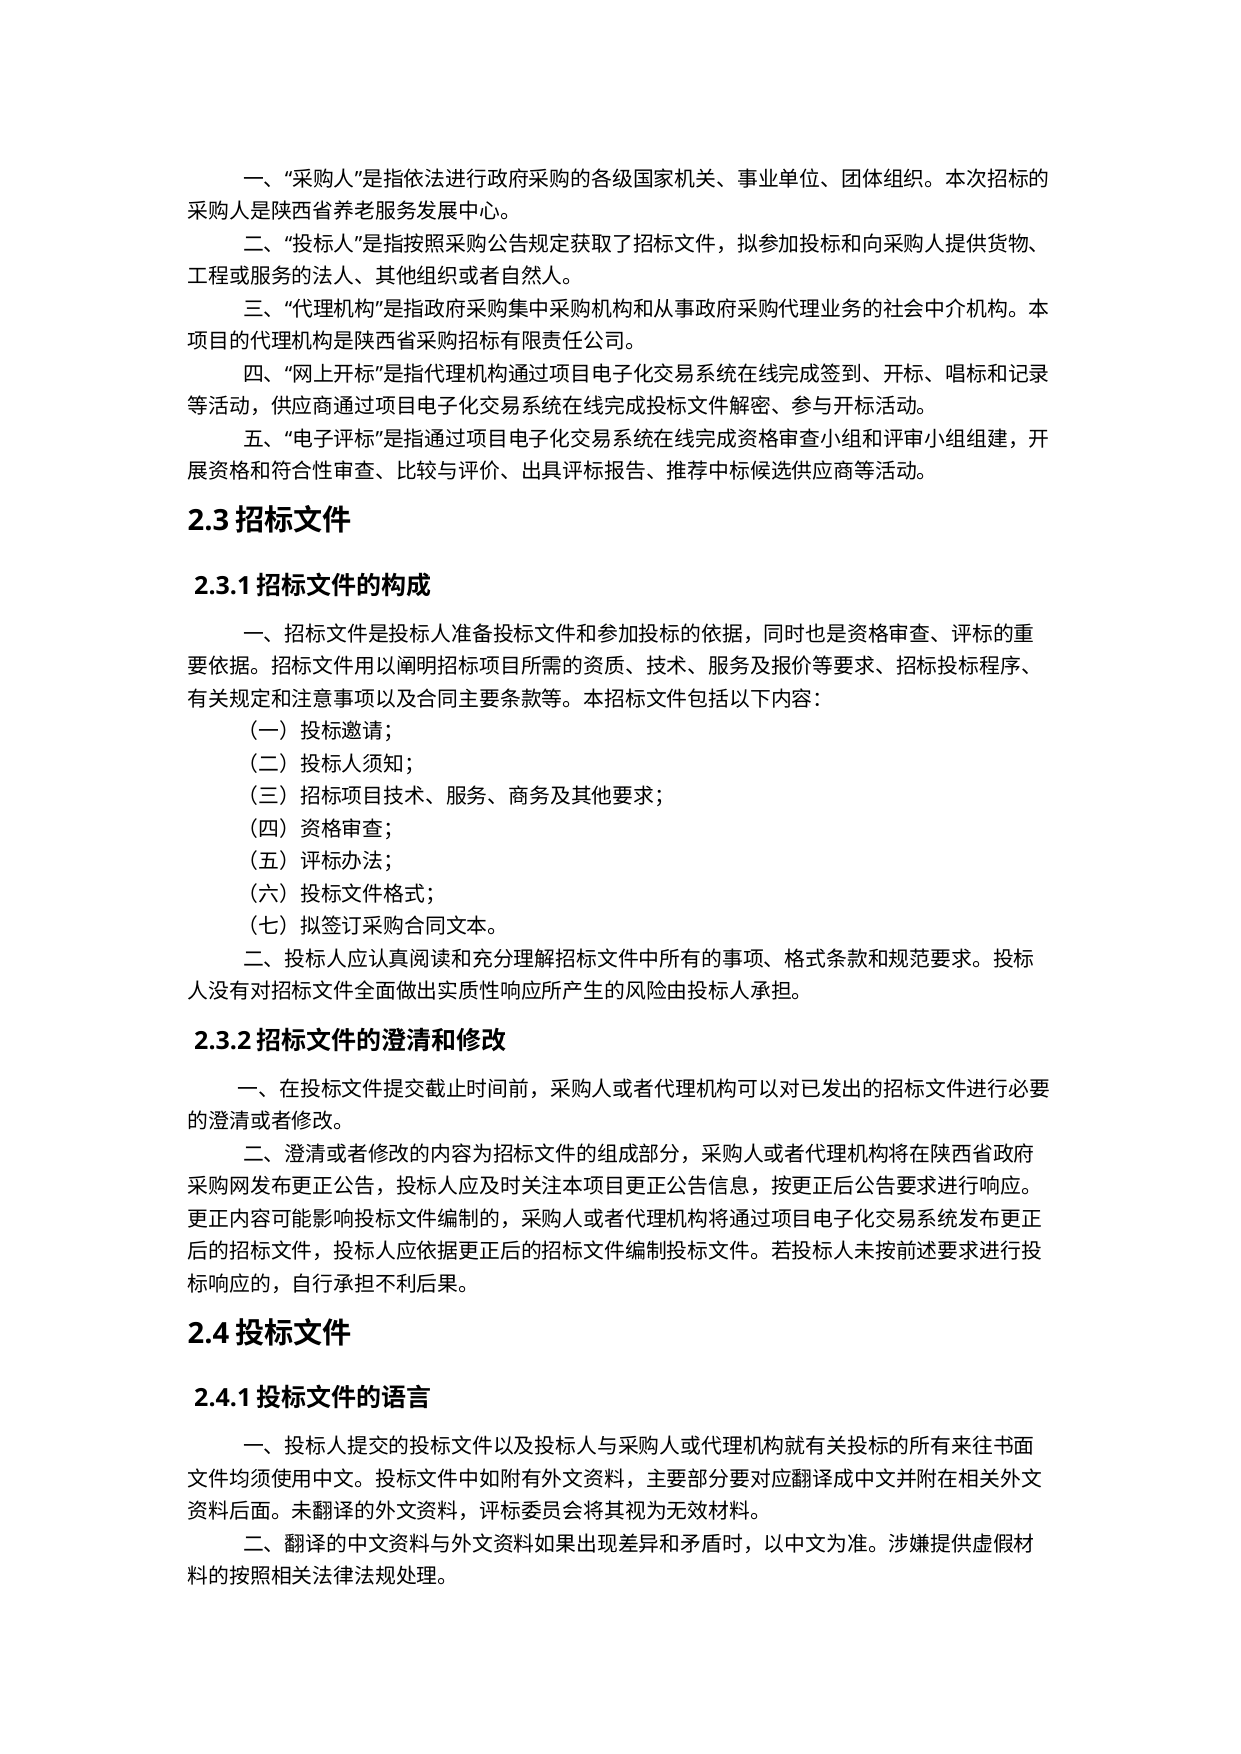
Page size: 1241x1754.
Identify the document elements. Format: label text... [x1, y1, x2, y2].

text 2.3招标文件 [187, 487, 1053, 552]
text 一、“采购人”是指依法进行政府采购的各级国家机关、事业单位、团体组织。本次招标的采购人是陕西省养老服务发展中心。 [187, 162, 1053, 227]
text （四）资格审查； [187, 812, 1053, 844]
text （二）投标人须知； [187, 747, 1053, 779]
text 二、翻译的中文资料与外文资料如果出现差异和矛盾时，以中文为准。涉嫌提供虚假材料的按照相关法律法规处理。 [187, 1527, 1053, 1592]
text 五、“电子评标”是指通过项目电子化交易系统在线完成资格审查小组和评审小组组建，开展资格和符合性审查、比较与评价、出具评标报告、推荐中标候选供应商等活动。 [187, 422, 1053, 487]
text 二、“投标人”是指按照采购公告规定获取了招标文件，拟参加投标和向采购人提供货物、工程或服务的法人、其他组织或者自然人。 [187, 227, 1053, 292]
text 2.4投标文件 [187, 1299, 1053, 1364]
text （三）招标项目技术、服务、商务及其他要求； [187, 779, 1053, 812]
text 四、“网上开标”是指代理机构通过项目电子化交易系统在线完成签到、开标、唱标和记录等活动，供应商通过项目电子化交易系统在线完成投标文件解密、参与开标活动。 [187, 357, 1053, 422]
text 2.3.2招标文件的澄清和修改 [187, 1007, 1053, 1072]
text （六）投标文件格式； [187, 877, 1053, 909]
text （一）投标邀请； [187, 714, 1053, 747]
text 2.3.1招标文件的构成 [187, 552, 1053, 617]
text 二、澄清或者修改的内容为招标文件的组成部分，采购人或者代理机构将在陕西省政府采购网发布更正公告，投标人应及时关注本项目更正公告信息，按更正后公告要求进行响应。更正内容可能影响投标文件编制的，采购人或者代理机构将通过项目电子化交易系统发布更正后的招标文件，投标人应依据更正后的招标文件编制投标文件。若投标人未按前述要求进行投标响应的，自行承担不利后果。 [187, 1137, 1053, 1299]
text 二、投标人应认真阅读和充分理解招标文件中所有的事项、格式条款和规范要求。投标人没有对招标文件全面做出实质性响应所产生的风险由投标人承担。 [187, 942, 1053, 1007]
text 三、“代理机构”是指政府采购集中采购机构和从事政府采购代理业务的社会中介机构。本项目的代理机构是陕西省采购招标有限责任公司。 [187, 292, 1053, 357]
text 2.4.1投标文件的语言 [187, 1364, 1053, 1429]
text 一、投标人提交的投标文件以及投标人与采购人或代理机构就有关投标的所有来往书面文件均须使用中文。投标文件中如附有外文资料，主要部分要对应翻译成中文并附在相关外文资料后面。未翻译的外文资料，评标委员会将其视为无效材料。 [187, 1429, 1053, 1527]
text （五）评标办法； [187, 844, 1053, 877]
text 一、在投标文件提交截止时间前，采购人或者代理机构可以对已发出的招标文件进行必要的澄清或者修改。 [187, 1072, 1053, 1137]
text （七）拟签订采购合同文本。 [187, 909, 1053, 942]
text 一、招标文件是投标人准备投标文件和参加投标的依据，同时也是资格审查、评标的重要依据。招标文件用以阐明招标项目所需的资质、技术、服务及报价等要求、招标投标程序、有关规定和注意事项以及合同主要条款等。本招标文件包括以下内容： [187, 617, 1053, 714]
